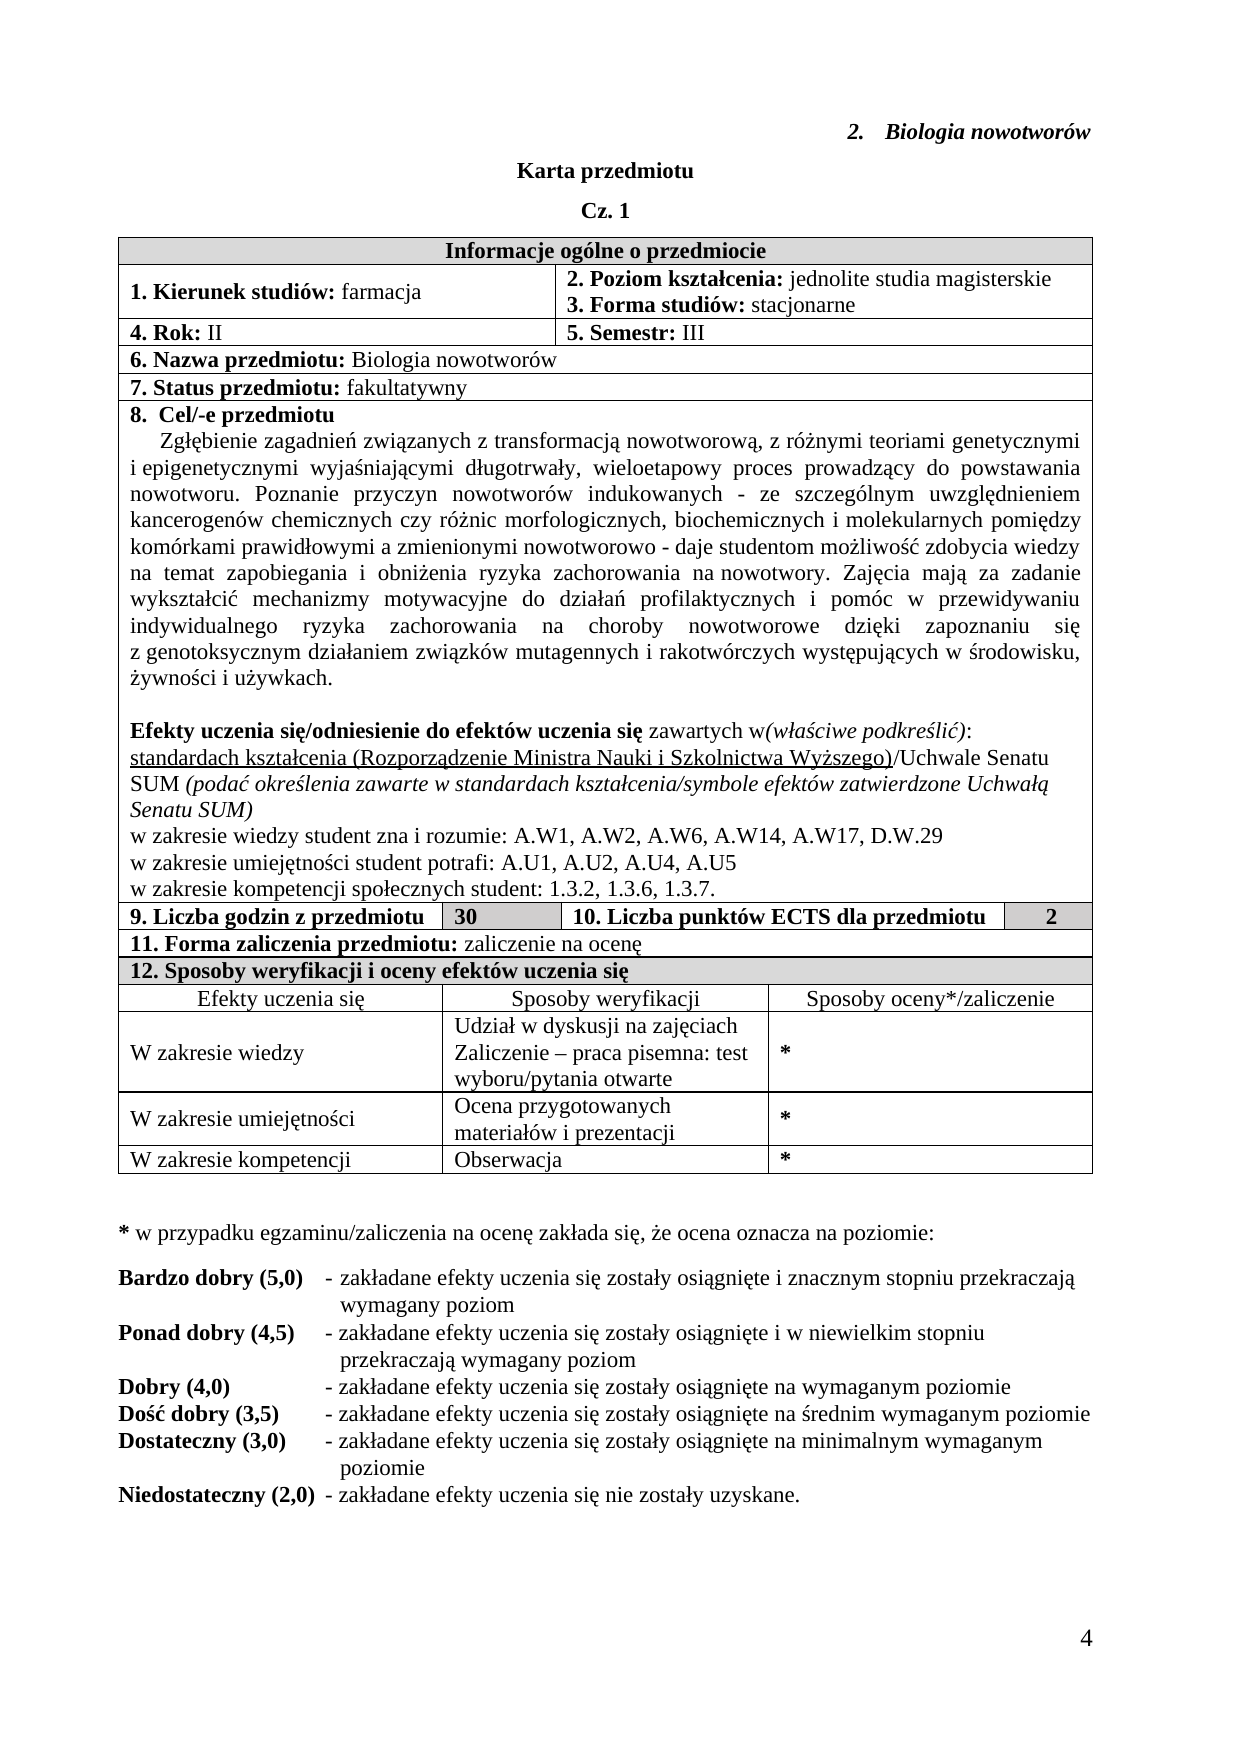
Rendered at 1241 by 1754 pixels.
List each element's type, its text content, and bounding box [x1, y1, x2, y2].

text Bardzo dobry (5,0) - zakładane efekty uczenia się zostały osiągnięte i znacznym stopniu przekraczają wymagany poziom [118, 1264, 1092, 1318]
list Biologia nowotworów [156, 118, 1092, 144]
table_cell 12. Sposoby weryfikacji i oceny efektów uczenia się [119, 958, 1092, 984]
table_cell W zakresie umiejętności [119, 1093, 442, 1145]
table_cell * [769, 1093, 1092, 1145]
table_cell W zakresie kompetencji [119, 1146, 442, 1172]
table_cell 30 [443, 903, 561, 929]
text * w przypadku egzaminu/zaliczenia na ocenę zakłada się, że ocena oznacza na poziomie: [118, 1219, 1092, 1245]
text Ponad dobry (4,5) - zakładane efekty uczenia się zostały osiągnięte i w niewielkim stopniu przekraczają wymagany poziom [118, 1318, 1092, 1372]
table_cell Obserwacja [443, 1146, 768, 1172]
table_cell 4. Rok: II [119, 319, 555, 345]
table_cell 11. Forma zaliczenia przedmiotu: zaliczenie na ocenę [119, 930, 1092, 956]
table_header Informacje ogólne o przedmiocie [119, 238, 1092, 264]
table_cell Efekty uczenia się [119, 985, 442, 1011]
table_cell * [769, 1012, 1092, 1091]
table_cell W zakresie wiedzy [119, 1012, 442, 1091]
table_cell 1. Kierunek studiów: farmacja [119, 265, 555, 318]
table_cell Udział w dyskusji na zajęciach Zaliczenie – praca pisemna: test wyboru/pytania otwarte [443, 1012, 768, 1091]
text Dość dobry (3,5) - zakładane efekty uczenia się zostały osiągnięte na średnim wymaganym poziomie [118, 1399, 1092, 1426]
text Niedostateczny (2,0) - zakładane efekty uczenia się nie zostały uzyskane. [118, 1480, 1092, 1507]
text Karta przedmiotu [118, 158, 1092, 184]
table_cell 7. Status przedmiotu: fakultatywny [119, 374, 1092, 400]
table_cell 2 [1005, 903, 1092, 929]
table_cell Efekty uczenia się/odniesienie do efektów uczenia się zawartych w(właściwe podkreślić): standardach kształcenia (Rozporządzenie Ministra Nauki i Szkolnictwa Wyższego)/Uchwale Senatu SUM (podać określenia zawarte w standardach kształcenia/symbole efektów zatwierdzone Uchwałą Senatu SUM) w zakresie wiedzy student zna i rozumie: A.W1, A.W2, A.W6, A.W14, A.W17, D.W.29 w zakresie umiejętności student potrafi: A.U1, A.U2, A.U4, A.U5 w zakresie kompetencji społecznych student: 1.3.2, 1.3.6, 1.3.7. [119, 717, 1092, 902]
table_cell 9. Liczba godzin z przedmiotu [119, 903, 442, 929]
text Cz. 1 [118, 197, 1092, 223]
table_cell Sposoby oceny*/zaliczenie [769, 985, 1092, 1011]
table_cell * [769, 1146, 1092, 1172]
table_cell Sposoby weryfikacji [443, 985, 768, 1011]
table_cell 10. Liczba punktów ECTS dla przedmiotu [562, 903, 1004, 929]
text Dobry (4,0) - zakładane efekty uczenia się zostały osiągnięte na wymaganym poziomie [118, 1372, 1092, 1399]
table_cell Ocena przygotowanych materiałów i prezentacji [443, 1093, 768, 1145]
text Dostateczny (3,0) - zakładane efekty uczenia się zostały osiągnięte na minimalnym wymaganym poziomie [118, 1426, 1092, 1480]
table_cell 2. Poziom kształcenia: jednolite studia magisterskie 3. Forma studiów: stacjonarne [556, 265, 1092, 318]
table_cell 8. Cel/-e przedmiotu Zgłębienie zagadnień związanych z transformacją nowotworową, z różnymi teoriami genetycznymi i epigenetycznymi wyjaśniającymi długotrwały, wieloetapowy proces prowadzący do powstawania nowotworu. Poznanie przyczyn nowotworów indukowanych - ze szczególnym uwzględnieniem kancerogenów chemicznych czy różnic morfologicznych, biochemicznych i molekularnych pomiędzy komórkami prawidłowymi a zmienionymi nowotworowo - daje studentom możliwość zdobycia wiedzy na temat zapobiegania i obniżenia ryzyka zachorowania na nowotwory. Zajęcia mają za zadanie wykształcić mechanizmy motywacyjne do działań profilaktycznych i pomóc w przewidywaniu indywidualnego ryzyka zachorowania na choroby nowotworowe dzięki zapoznaniu się z genotoksycznym działaniem związków mutagennych i rakotwórczych występujących w środowisku, żywności i używkach. [119, 401, 1092, 717]
table_cell 5. Semestr: III [556, 319, 1092, 345]
table_cell 6. Nazwa przedmiotu: Biologia nowotworów [119, 346, 1092, 372]
